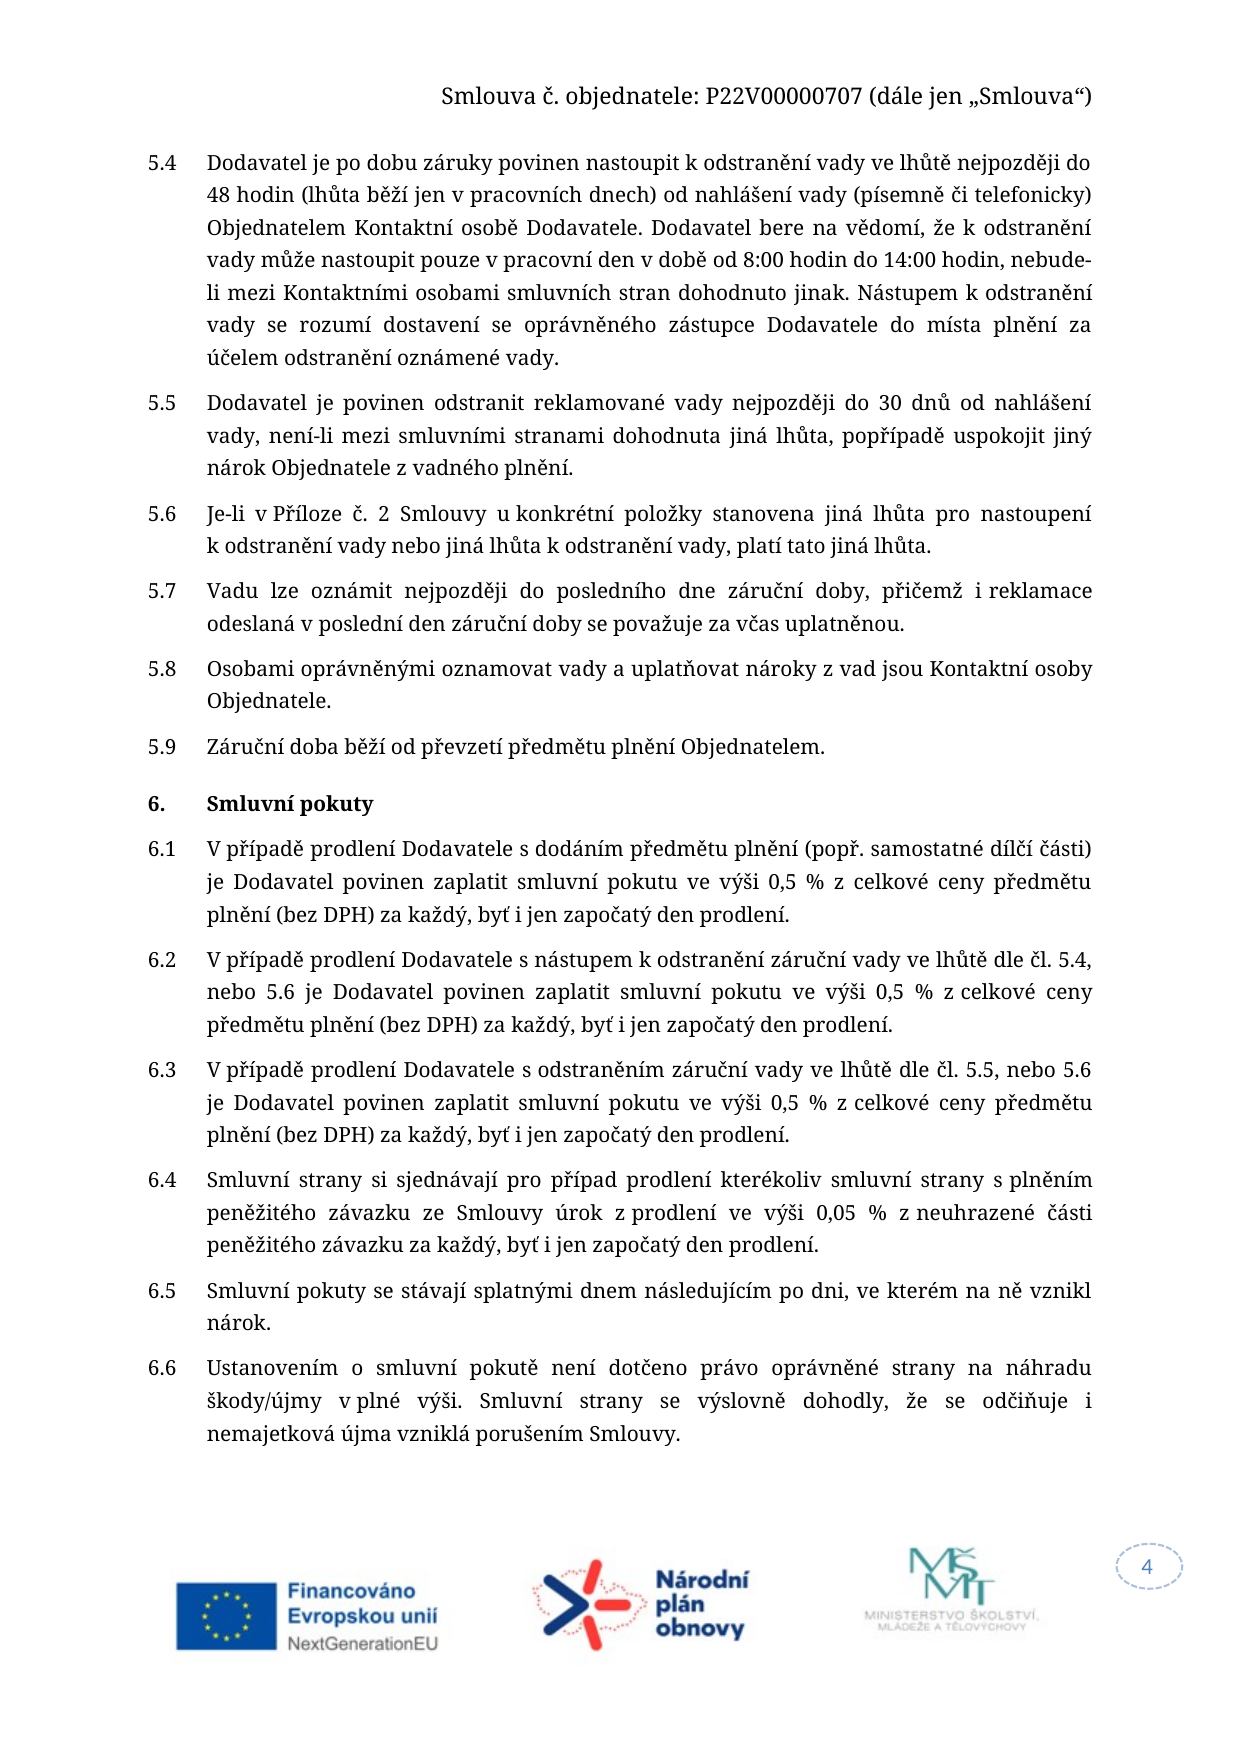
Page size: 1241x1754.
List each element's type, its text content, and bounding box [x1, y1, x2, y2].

list Je-li v Příloze č. 2 Smlouvy u konkrétní položky stanovena jiná lhůta pro nastoupení k odstranění vady nebo jiná lhůta k odstranění vady, platí tato jiná lhůta. [148, 499, 1093, 560]
list Smluvní pokuty [148, 789, 1093, 818]
picture [147, 1500, 1093, 1678]
list Dodavatel je povinen odstranit reklamované vady nejpozději do 30 dnů od nahlášení vady, není-li mezi smluvními stranami dohodnuta jiná lhůta, popřípadě uspokojit jiný nárok Objednatele z vadného plnění. [148, 388, 1093, 482]
list Záruční doba běží od převzetí předmětu plnění Objednatelem. [148, 732, 1093, 760]
list Dodavatel je po dobu záruky povinen nastoupit k odstranění vady ve lhůtě nejpozději do 48 hodin (lhůta běží jen v pracovních dnech) od nahlášení vady (písemně či telefonicky) Objednatelem Kontaktní osobě Dodavatele. Dodavatel bere na vědomí, že k odstranění vady může nastoupit pouze v pracovní den v době od 8:00 hodin do 14:00 hodin, nebude-li mezi Kontaktními osobami smluvních stran dohodnuto jinak. Nástupem k odstranění vady se rozumí dostavení se oprávněného zástupce Dodavatele do místa plnění za účelem odstranění oznámené vady. [148, 148, 1093, 372]
list V případě prodlení Dodavatele s odstraněním záruční vady ve lhůtě dle čl. 5.5, nebo 5.6 je Dodavatel povinen zaplatit smluvní pokutu ve výši 0,5 % z celkové ceny předmětu plnění (bez DPH) za každý, byť i jen započatý den prodlení. [148, 1055, 1093, 1149]
list Smluvní strany si sjednávají pro případ prodlení kterékoliv smluvní strany s plněním peněžitého závazku ze Smlouvy úrok z prodlení ve výši 0,05 % z neuhrazené části peněžitého závazku za každý, byť i jen započatý den prodlení. [148, 1165, 1093, 1259]
list Smluvní pokuty se stávají splatnými dnem následujícím po dni, ve kterém na ně vznikl nárok. [148, 1276, 1093, 1337]
list Ustanovením o smluvní pokutě není dotčeno právo oprávněné strany na náhradu škody/újmy v plné výši. Smluvní strany se výslovně dohodly, že se odčiňuje i nemajetková újma vzniklá porušením Smlouvy. [148, 1353, 1093, 1447]
list Osobami oprávněnými oznamovat vady a uplatňovat nároky z vad jsou Kontaktní osoby Objednatele. [148, 654, 1093, 715]
list Vadu lze oznámit nejpozději do posledního dne záruční doby, přičemž i reklamace odeslaná v poslední den záruční doby se považuje za včas uplatněnou. [148, 576, 1093, 637]
list V případě prodlení Dodavatele s nástupem k odstranění záruční vady ve lhůtě dle čl. 5.4, nebo 5.6 je Dodavatel povinen zaplatit smluvní pokutu ve výši 0,5 % z celkové ceny předmětu plnění (bez DPH) za každý, byť i jen započatý den prodlení. [148, 945, 1093, 1038]
list V případě prodlení Dodavatele s dodáním předmětu plnění (popř. samostatné dílčí části) je Dodavatel povinen zaplatit smluvní pokutu ve výši 0,5 % z celkové ceny předmětu plnění (bez DPH) za každý, byť i jen započatý den prodlení. [148, 834, 1093, 928]
